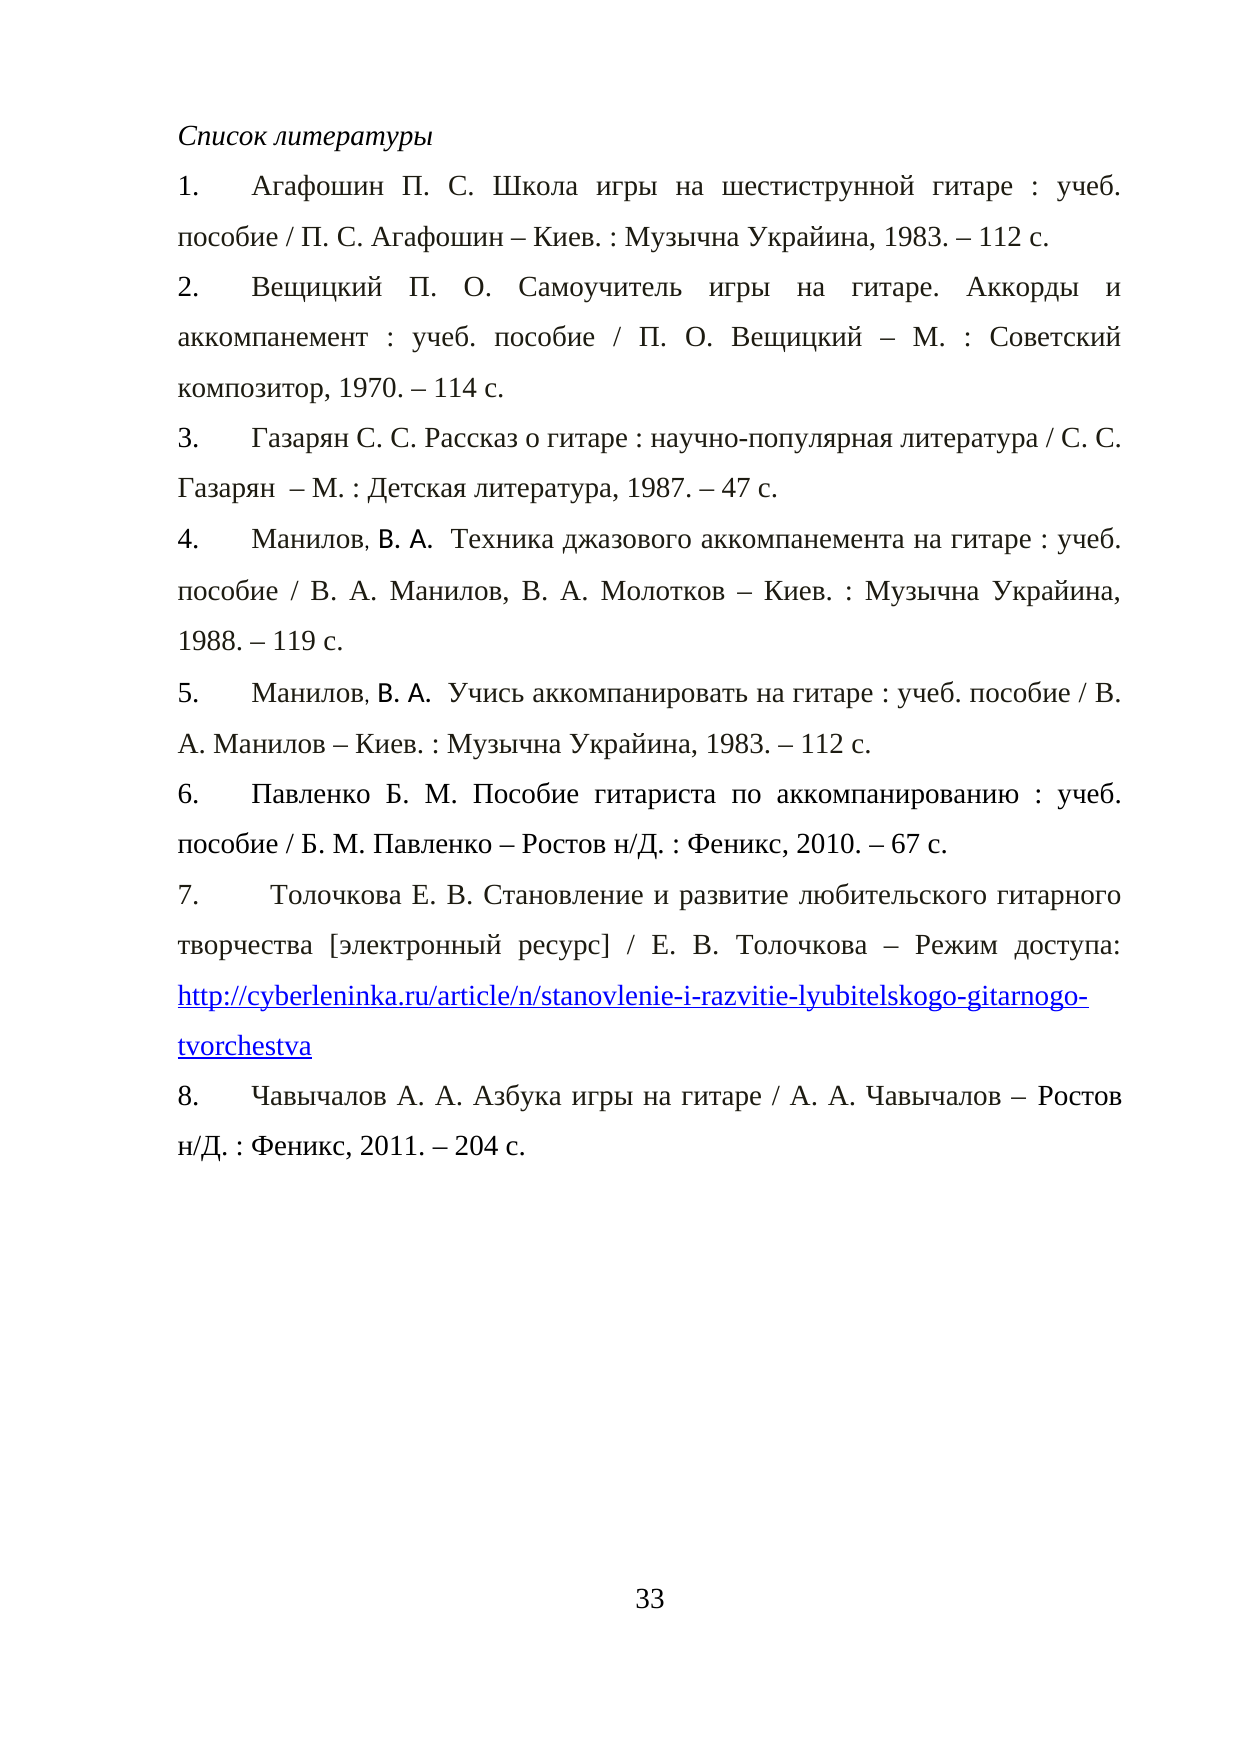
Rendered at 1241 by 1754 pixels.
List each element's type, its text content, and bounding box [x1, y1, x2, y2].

list Толочкова Е. В. Становление и развитие любительского гитарного творчества [электронный ресурс] / Е. В. Толочкова – Режим доступа: http://cyberleninka.ru/article/n/stanovlenie-i-razvitie-lyubitelskogo-gitarnogo-tvorchestva [177, 877, 1122, 1061]
list Манилов, В. А. Учись аккомпанировать на гитаре : учеб. пособие / В. А. Манилов – Киев. : Музычна Украйина, 1983. – 112 с. [177, 674, 1122, 759]
list Манилов, В. А. Техника джазового аккомпанемента на гитаре : учеб. пособие / В. А. Манилов, В. А. Молотков – Киев. : Музычна Украйина, 1988. – 119 с. [177, 521, 1122, 657]
list Агафошин П. С. Школа игры на шестиструнной гитаре : учеб. пособие / П. С. Агафошин – Киев. : Музычна Украйина, 1983. – 112 с. [177, 168, 1122, 252]
list Чавычалов А. А. Азбука игры на гитаре / А. А. Чавычалов – Ростов н/Д. : Феникс, 2011. – 204 с. [177, 1078, 1122, 1162]
list 33 [177, 1581, 1122, 1615]
list Вещицкий П. О. Самоучитель игры на гитаре. Аккорды и аккомпанемент : учеб. пособие / П. О. Вещицкий – М. : Советский композитор, 1970. – 114 с. [177, 269, 1122, 403]
text Список литературы [177, 118, 1122, 152]
list Газарян С. С. Рассказ о гитаре : научно-популярная литература / С. С. Газарян – М. : Детская литература, 1987. – 47 с. [177, 420, 1122, 504]
list Павленко Б. М. Пособие гитариста по аккомпанированию : учеб. пособие / Б. М. Павленко – Ростов н/Д. : Феникс, 2010. – 67 с. [177, 776, 1122, 860]
